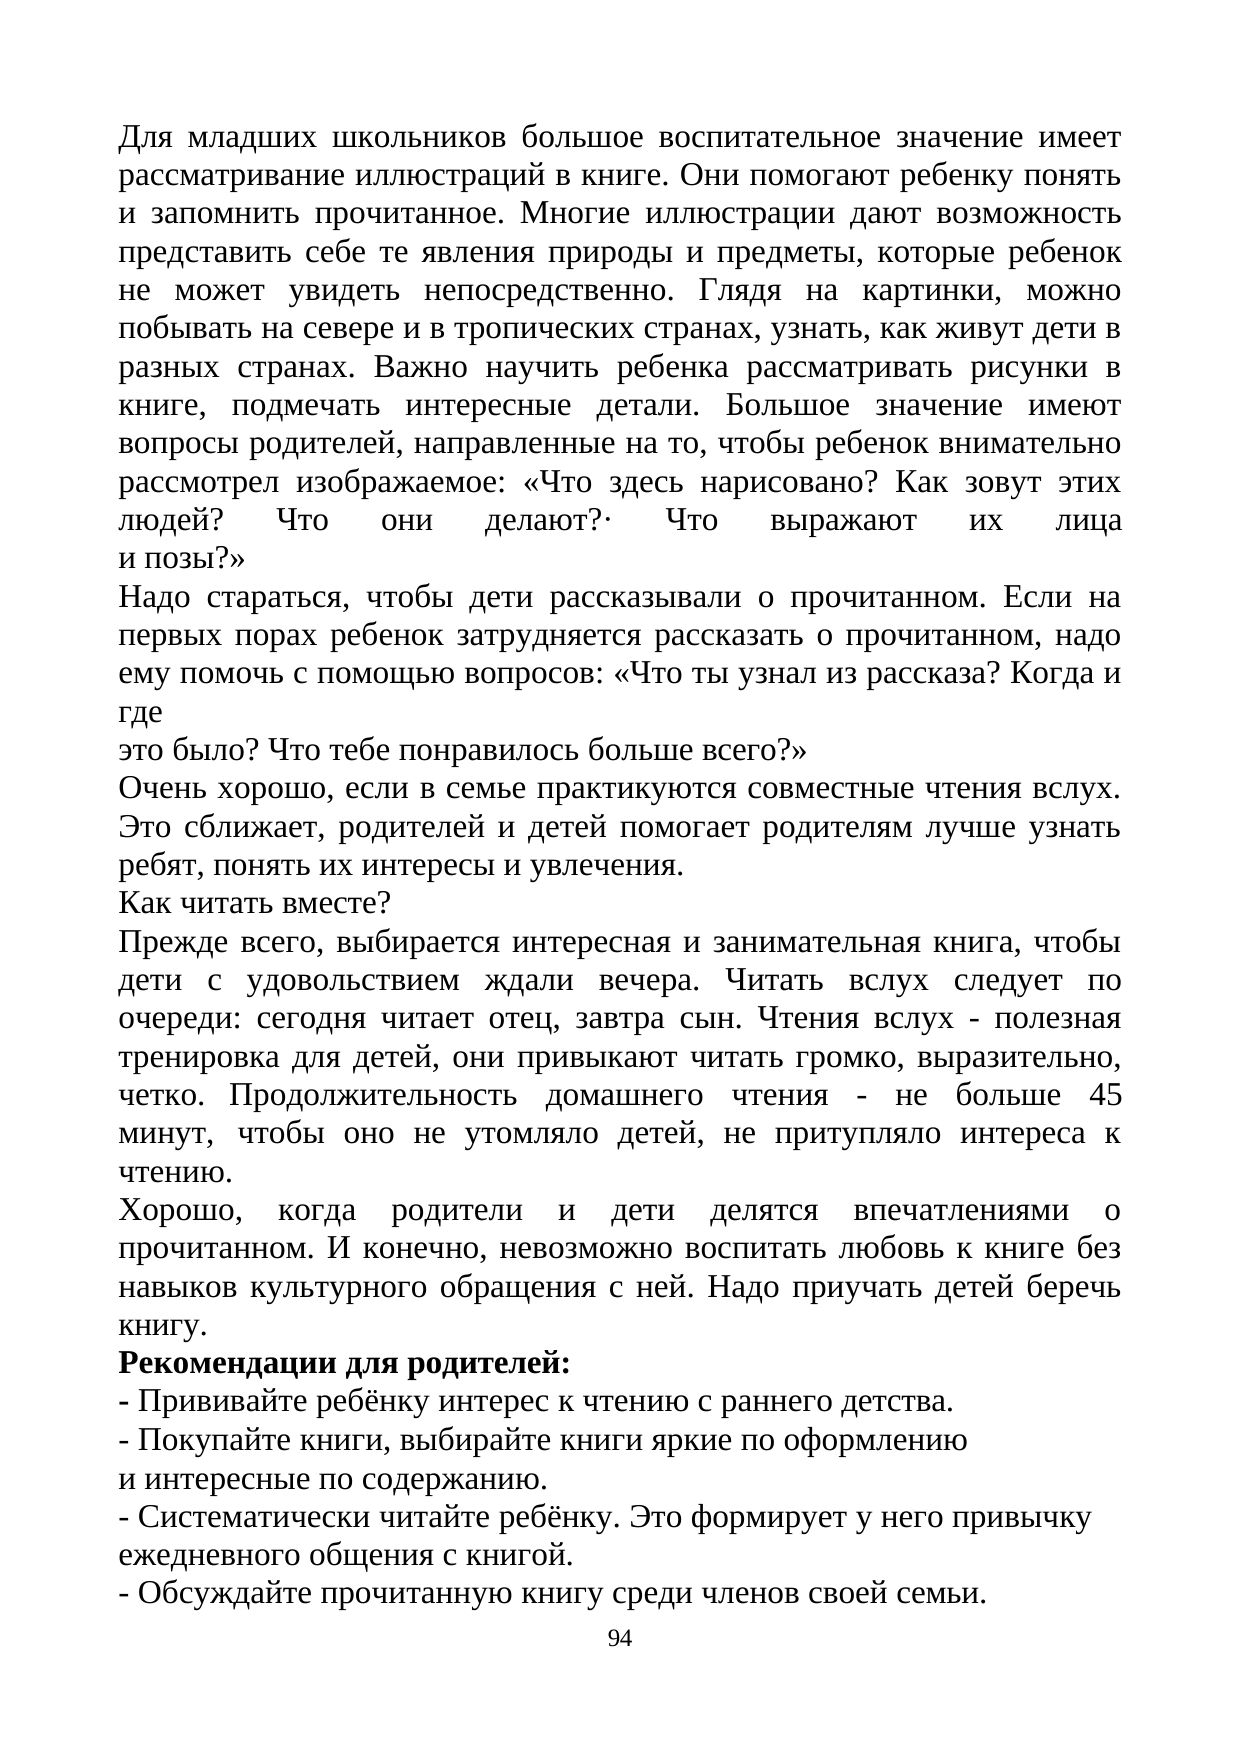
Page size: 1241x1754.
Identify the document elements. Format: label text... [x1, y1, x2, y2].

text Прежде всего, выбирается интересная и занимательная книга, чтобы дети с удовольствием ждали вечера. Читать вслух следует по очереди: сегодня читает отец, завтра сын. Чтения вслух - полезная тренировка для детей, они привыкают читать громко, выразительно, четко. Продолжительность домашнего чтения - не больше 45 минут, чтобы оно не утомляло детей, не притупляло интереса к чтению. [118, 921, 1122, 1189]
list Обсуждайте прочитанную книгу среди членов своей семьи. [118, 1573, 1223, 1611]
text Надо стараться, чтобы дети рассказывали о прочитанном. Если на первых порах ребенок затрудняется рассказать о прочитанном, надо ему помочь с помощью вопросов: «Что ты узнал из рассказа? Когда и где [118, 576, 1122, 729]
text Хорошо, когда родители и дети делятся впечатлениями о прочитанном. И конечно, невозможно воспитать любовь к книге без навыков культурного обращения с ней. Надо приучать детей беречь книгу. [118, 1189, 1122, 1343]
list Покупайте книги, выбирайте книги яркие по оформлению и интересные по содержанию. [118, 1419, 994, 1496]
text - Прививайте ребёнку интерес к чтению с раннего детства. [118, 1381, 1223, 1419]
text Очень хорошо, если в семье практикуются совместные чтения вслух. Это сближает, родителей и детей помогает родителям лучше узнать ребят, понять их интересы и увлечения. [118, 768, 1122, 883]
list Систематически читайте ребёнку. Это формирует у него привычку ежедневного общения с книгой. [118, 1496, 1092, 1573]
text Для младших школьников большое воспитательное значение имеет рассматривание иллюстраций в книге. Они помогают ребенку понять и запомнить прочитанное. Многие иллюстрации дают возможность представить себе те явления природы и предметы, которые ребенок не может увидеть непосредственно. Глядя на картинки, можно побывать на севере и в тропических странах, узнать, как живут дети в разных странах. Важно научить ребенка рассматривать рисунки в книге, подмечать интересные детали. Большое значение имеют вопросы родителей, направленные на то, чтобы ребенок внимательно рассмотрел изображаемое: «Что здесь нарисовано? Как зовут этих людей? Что они делают?· Что выражают их лица и позы?» [118, 116, 1122, 576]
text это было? Что тебе понравилось больше всего?» [118, 729, 1223, 768]
text Как читать вместе? [118, 883, 1223, 921]
text Рекомендации для родителей: [118, 1343, 1223, 1381]
